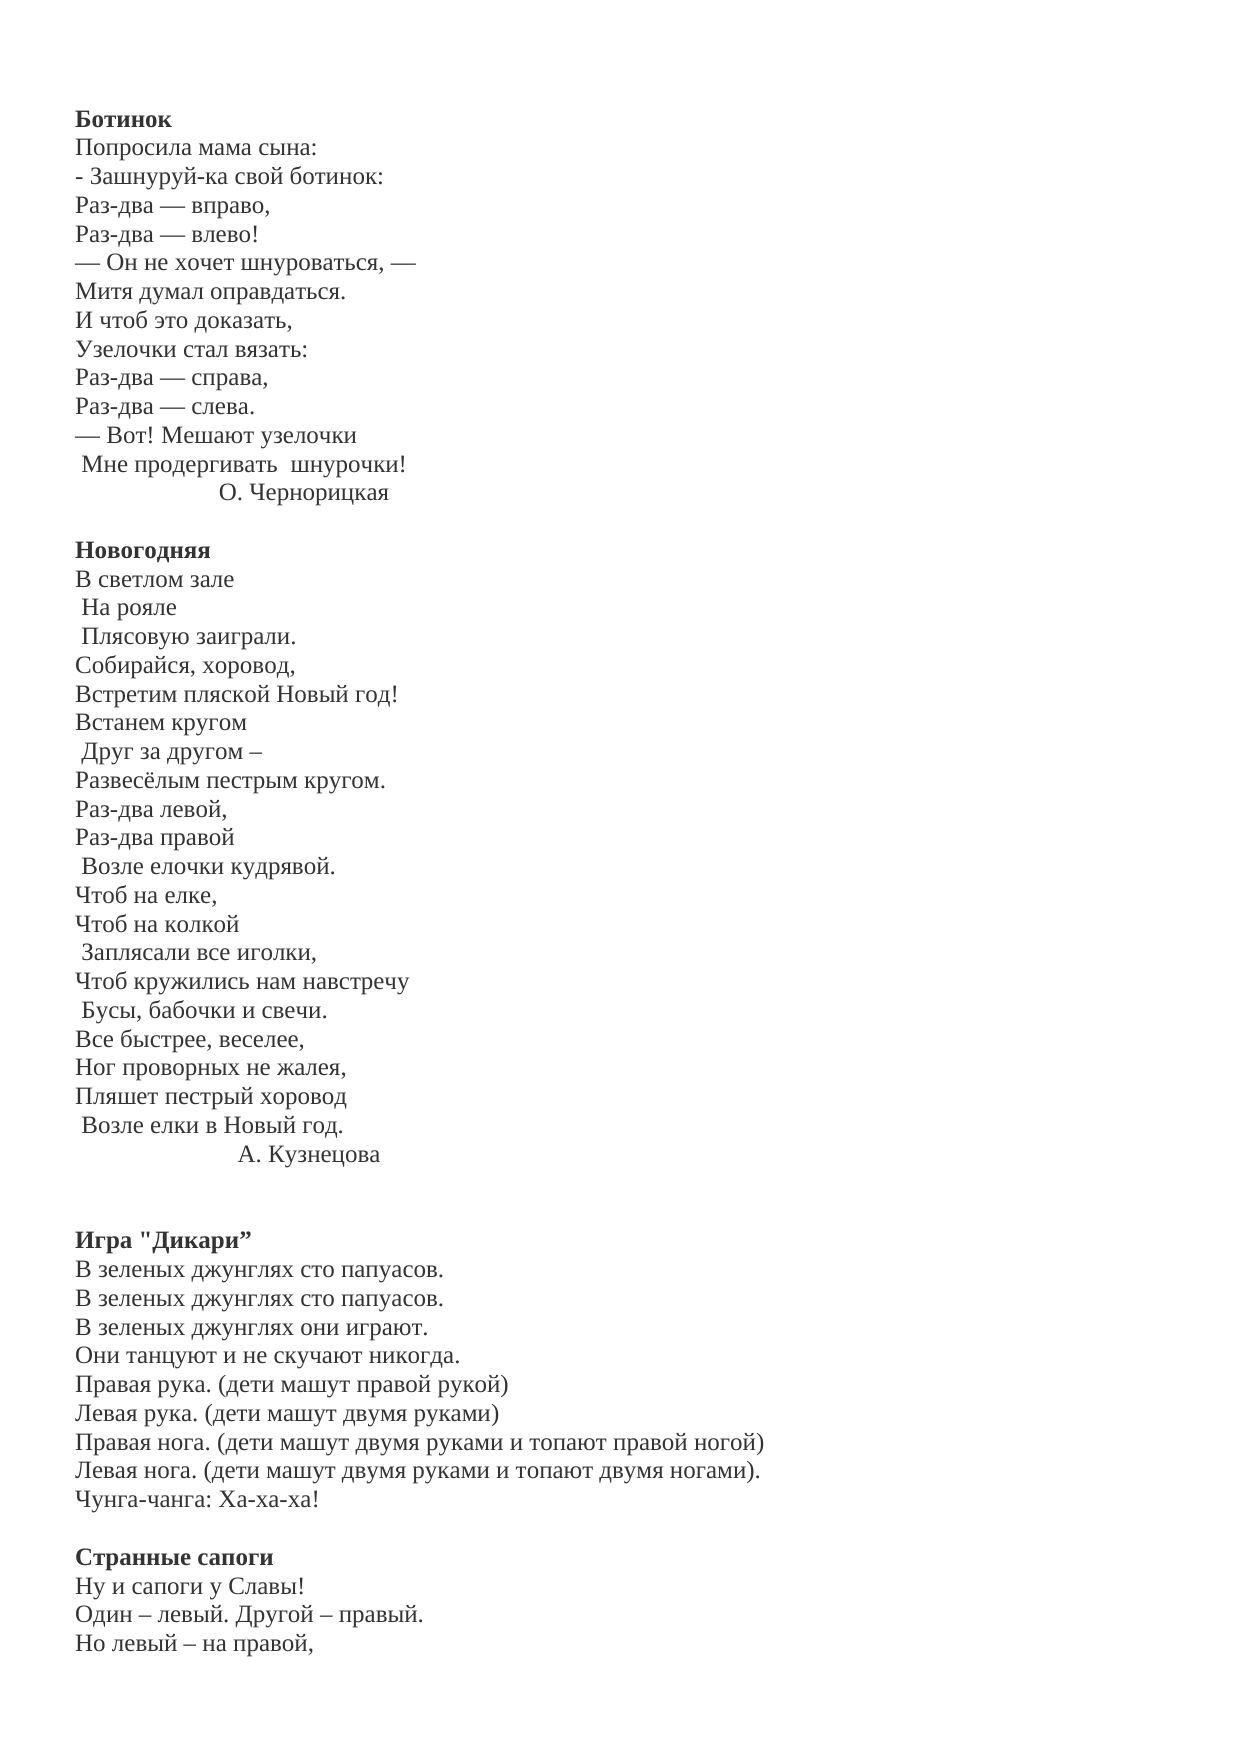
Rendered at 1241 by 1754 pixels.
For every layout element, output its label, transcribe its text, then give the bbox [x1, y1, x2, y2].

text Заплясали все иголки, [75, 937, 1165, 966]
text Раз-два левой, [75, 794, 1165, 822]
text Встретим пляской Новый год! [75, 679, 1165, 707]
text Раз-два — слева. [75, 391, 1165, 420]
text Плясовую заиграли. [75, 621, 1165, 650]
text Узелочки стал вязать: [75, 334, 1165, 362]
text Собирайся, хоровод, [75, 650, 1165, 679]
text Возле елочки кудрявой. [75, 851, 1165, 880]
text Бусы, бабочки и свечи. [75, 995, 1165, 1024]
text Все быстрее, веселее, [75, 1024, 1165, 1052]
text Чтоб на колкой [75, 909, 1165, 937]
text Ботинок [75, 75, 1165, 132]
text Раз-два — влево! [75, 219, 1165, 247]
text - Зашнуруй-ка свой ботинок: [75, 161, 1165, 190]
text Один – левый. Другой – правый. [75, 1599, 1165, 1628]
text Ну и сапоги у Славы! [75, 1571, 1165, 1599]
text Странные сапоги [75, 1542, 1165, 1571]
text Игра "Дикари” В зеленых джунглях сто папуасов. В зеленых джунглях сто папуасов. В зеленых джунглях они играют. Они танцуют и не скучают никогда. Правая рука. (дети машут правой рукой) Левая рука. (дети машут двумя руками) Правая нога. (дети машут двумя руками и топают правой ногой) Левая нога. (дети машут двумя руками и топают двумя ногами). Чунга-чанга: Ха-ха-ха! [75, 1225, 1165, 1513]
text Новогодняя [75, 535, 1165, 564]
text В светлом зале [75, 564, 1165, 592]
text — Вот! Мешают узелочки [75, 420, 1165, 449]
text Попросила мама сына: [75, 132, 1165, 161]
text Ног проворных не жалея, [75, 1052, 1165, 1081]
text На рояле [75, 592, 1165, 621]
text Чтоб на елке, [75, 880, 1165, 909]
text Встанем кругом [75, 707, 1165, 736]
text — Он не хочет шнуроваться, — [75, 247, 1165, 276]
text О. Чернорицкая [75, 477, 1165, 506]
text Чтоб кружились нам навстречу [75, 966, 1165, 995]
text Друг за другом – [75, 736, 1165, 765]
text Митя думал оправдаться. [75, 276, 1165, 305]
text Раз-два правой [75, 822, 1165, 851]
text Мне продергивать шнурочки! [75, 449, 1165, 477]
text Раз-два — справа, [75, 362, 1165, 391]
text Раз-два — вправо, [75, 190, 1165, 219]
text Возле елки в Новый год. [75, 1110, 1165, 1139]
text Но левый – на правой, [75, 1628, 1165, 1657]
text Развесёлым пестрым кругом. [75, 765, 1165, 794]
text А. Кузнецова [75, 1139, 1165, 1167]
text И чтоб это доказать, [75, 305, 1165, 334]
text Пляшет пестрый хоровод [75, 1081, 1165, 1110]
